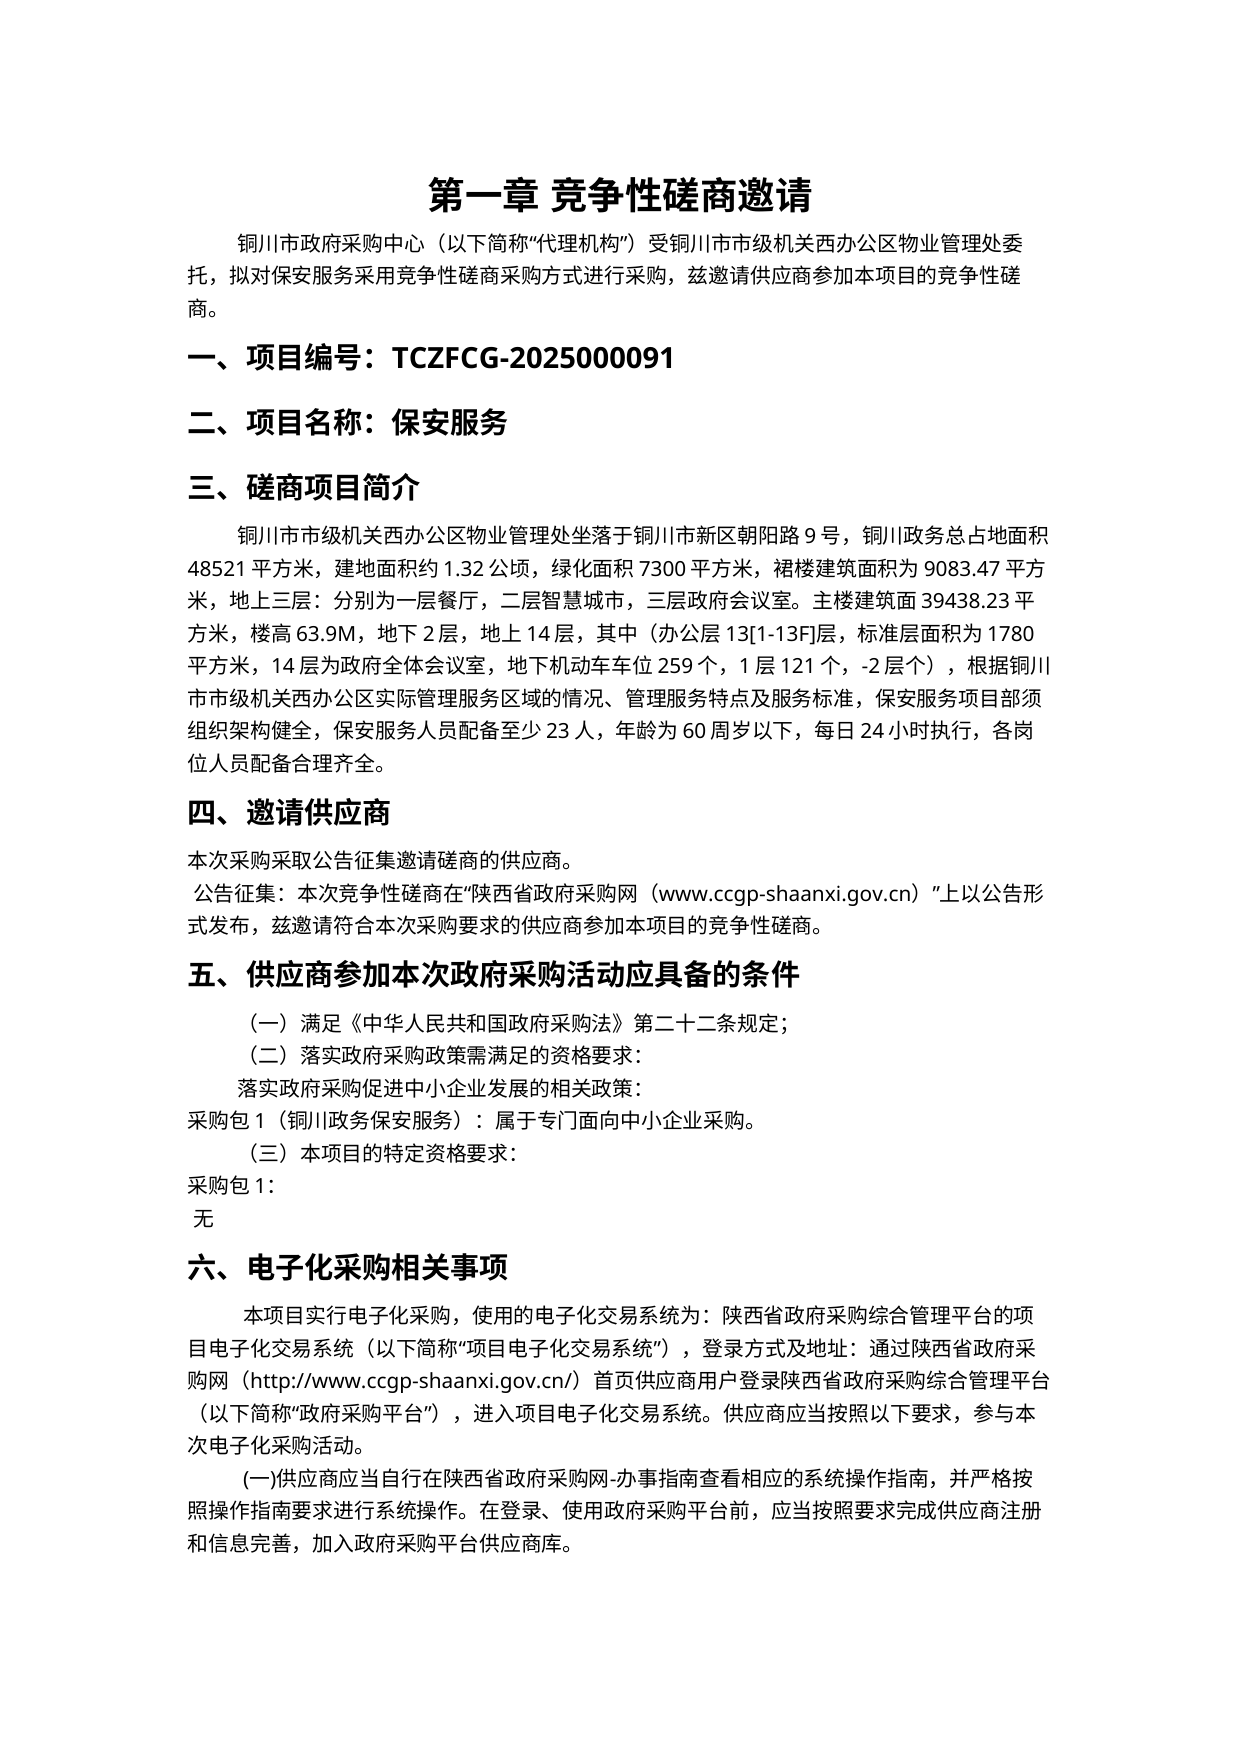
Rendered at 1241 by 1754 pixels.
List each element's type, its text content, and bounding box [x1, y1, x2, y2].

text 三、磋商项目简介 [187, 454, 1053, 519]
text 公告征集：本次竞争性磋商在“陕西省政府采购网（www.ccgp-shaanxi.gov.cn）”上以公告形式发布，兹邀请符合本次采购要求的供应商参加本项目的竞争性磋商。 [187, 877, 1053, 942]
text 本次采购采取公告征集邀请磋商的供应商。 [187, 844, 1053, 877]
text 一、项目编号：TCZFCG-2025000091 [187, 324, 1053, 389]
text 五、供应商参加本次政府采购活动应具备的条件 [187, 942, 1053, 1007]
text （二）落实政府采购政策需满足的资格要求： [187, 1039, 1053, 1072]
text 六、电子化采购相关事项 [187, 1234, 1053, 1299]
text (一)供应商应当自行在陕西省政府采购网-办事指南查看相应的系统操作指南，并严格按照操作指南要求进行系统操作。在登录、使用政府采购平台前，应当按照要求完成供应商注册和信息完善，加入政府采购平台供应商库。 [187, 1462, 1053, 1559]
text 二、项目名称：保安服务 [187, 389, 1053, 454]
text 第一章 竞争性磋商邀请 [187, 162, 1053, 227]
text （一）满足《中华人民共和国政府采购法》第二十二条规定； [187, 1007, 1053, 1039]
text 落实政府采购促进中小企业发展的相关政策： [187, 1072, 1053, 1104]
text 铜川市市级机关西办公区物业管理处坐落于铜川市新区朝阳路9号，铜川政务总占地面积48521平方米，建地面积约1.32公顷，绿化面积7300平方米，裙楼建筑面积为9083.47平方米，地上三层：分别为一层餐厅，二层智慧城市，三层政府会议室。主楼建筑面39438.23平方米，楼高63.9M，地下2层，地上14层，其中（办公层13[1-13F]层，标准层面积为1780平方米，14层为政府全体会议室，地下机动车车位259个，1层121个，-2层个），根据铜川市市级机关西办公区实际管理服务区域的情况、管理服务特点及服务标准，保安服务项目部须组织架构健全，保安服务人员配备至少23人，年龄为60周岁以下，每日24小时执行，各岗位人员配备合理齐全。 [187, 519, 1053, 779]
text 无 [187, 1202, 1053, 1234]
text 铜川市政府采购中心（以下简称“代理机构”）受铜川市市级机关西办公区物业管理处委托，拟对保安服务采用竞争性磋商采购方式进行采购，兹邀请供应商参加本项目的竞争性磋商。 [187, 227, 1053, 324]
text （三）本项目的特定资格要求： [187, 1137, 1053, 1169]
text 采购包1： [187, 1169, 1053, 1202]
text 四、邀请供应商 [187, 779, 1053, 844]
text 采购包1（铜川政务保安服务）：属于专门面向中小企业采购。 [187, 1104, 1053, 1137]
text 本项目实行电子化采购，使用的电子化交易系统为：陕西省政府采购综合管理平台的项目电子化交易系统（以下简称“项目电子化交易系统”），登录方式及地址：通过陕西省政府采购网（http://www.ccgp-shaanxi.gov.cn/）首页供应商用户登录陕西省政府采购综合管理平台（以下简称“政府采购平台”），进入项目电子化交易系统。供应商应当按照以下要求，参与本次电子化采购活动。 [187, 1299, 1053, 1462]
